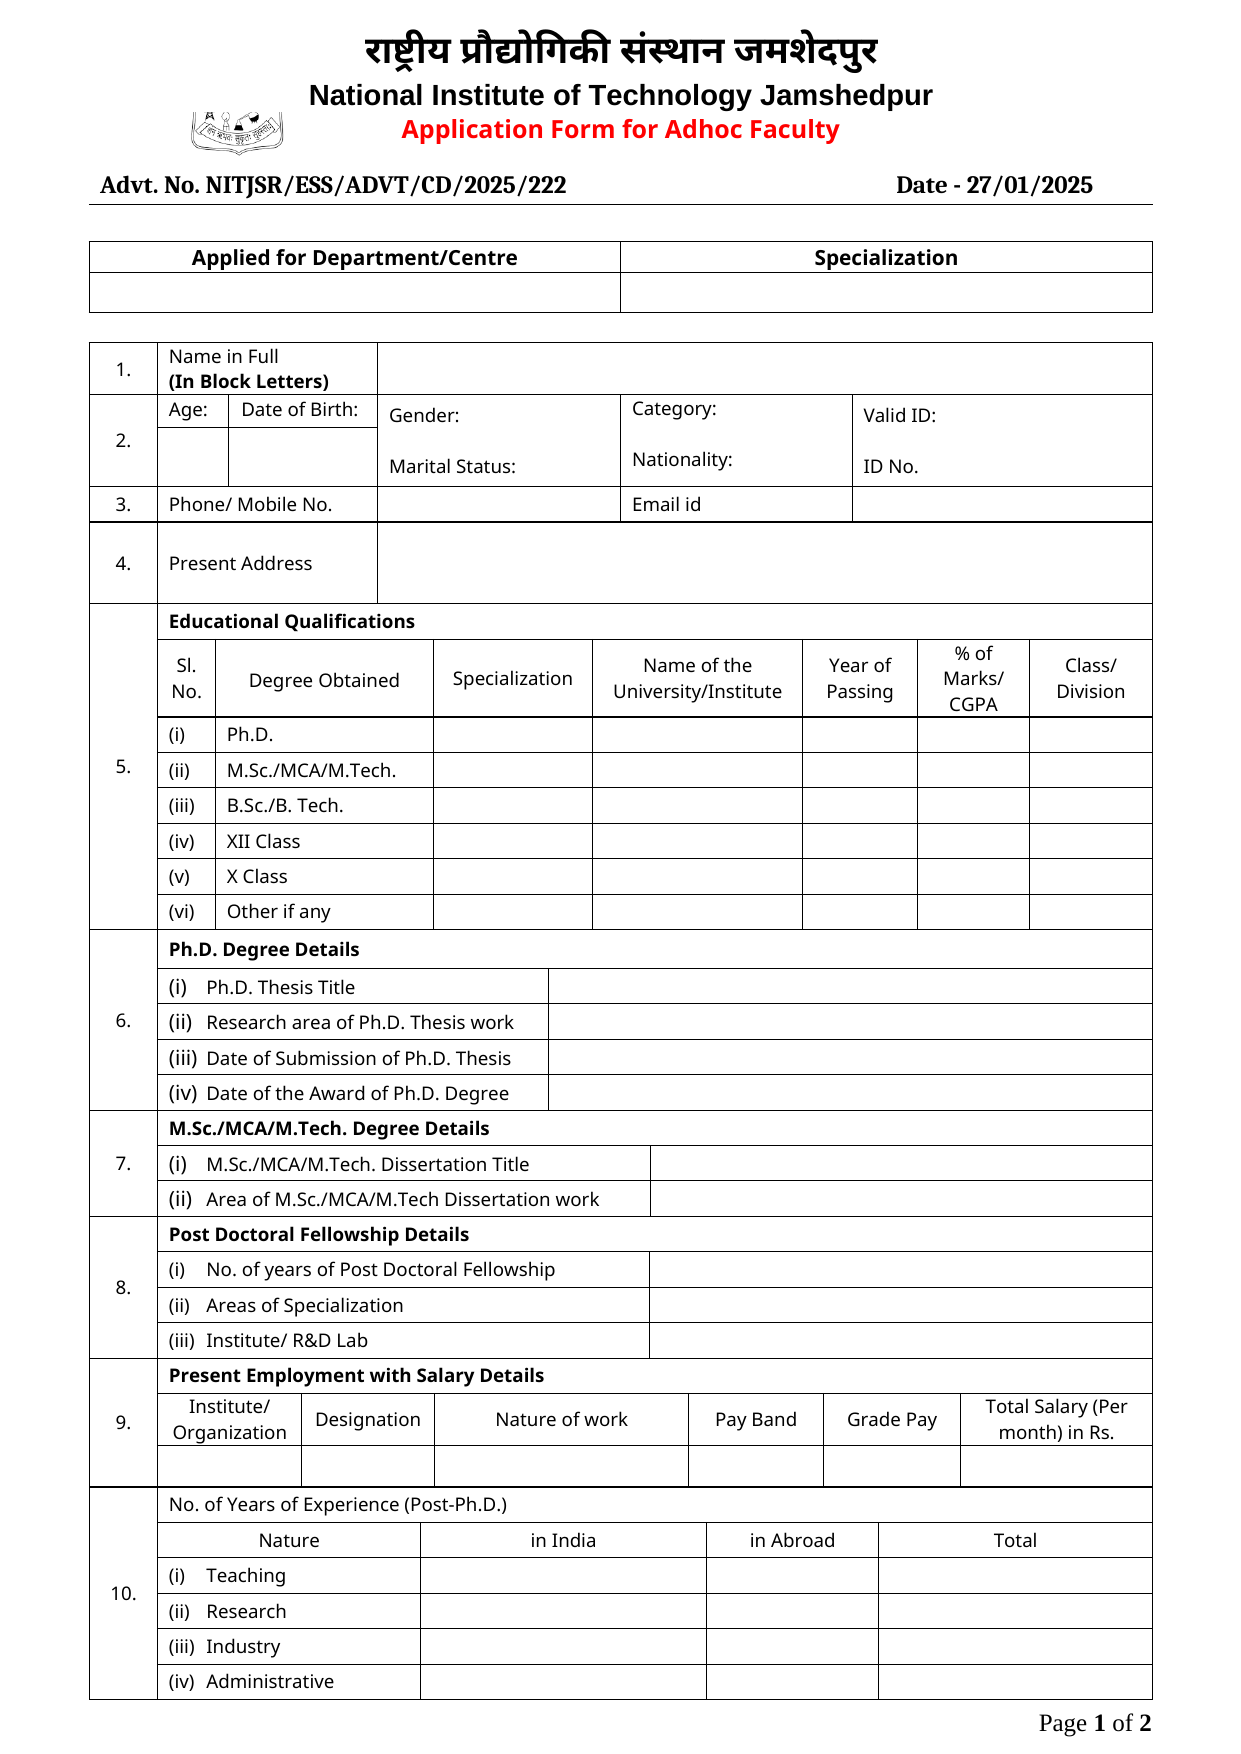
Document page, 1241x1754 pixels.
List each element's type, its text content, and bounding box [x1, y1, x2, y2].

table_cell Teaching [158, 1558, 420, 1593]
table_cell [549, 969, 1152, 1003]
table_cell [803, 859, 917, 893]
table_cell Research [158, 1594, 420, 1628]
table_cell Nature [158, 1523, 420, 1557]
table_cell [803, 753, 917, 787]
table_cell M.Sc./MCA/M.Tech. Dissertation Title [158, 1146, 650, 1180]
table_cell [824, 1446, 960, 1486]
table_cell Designation [302, 1394, 434, 1445]
table_cell (i) [158, 718, 215, 752]
table_cell 8. [90, 1217, 157, 1357]
table_cell Area of M.Sc./MCA/M.Tech Dissertation work [158, 1181, 650, 1216]
table_cell Administrative [158, 1665, 420, 1699]
table_cell Institute/ R&D Lab [158, 1323, 649, 1357]
table_cell Total Salary (Per month) in Rs. [961, 1394, 1152, 1445]
table_cell [1030, 824, 1152, 858]
table_cell [593, 718, 802, 752]
table_cell [549, 1040, 1152, 1074]
table_cell [707, 1665, 878, 1699]
table_cell Institute/ Organization [158, 1394, 301, 1445]
table_cell Ph.D. Thesis Title [158, 969, 548, 1003]
table_cell Name of the University/Institute [593, 640, 802, 716]
table_cell [961, 1446, 1152, 1486]
table_cell Gender: Marital Status: [378, 395, 620, 486]
table_cell Valid ID: ID No. [853, 395, 1152, 486]
table_cell [1030, 718, 1152, 752]
table_cell Post Doctoral Fellowship Details [158, 1217, 1152, 1251]
table_cell [621, 273, 1152, 312]
table_cell (vi) [158, 895, 215, 929]
table_cell No. of Years of Experience (Post-Ph.D.) [158, 1488, 1152, 1522]
table_cell [421, 1594, 706, 1628]
table_cell Email id [621, 487, 852, 521]
table_cell [593, 859, 802, 893]
table_header Name in Full (In Block Letters) [158, 343, 377, 394]
table_cell [1030, 859, 1152, 893]
table_header 1. [90, 343, 157, 394]
table_cell in Abroad [707, 1523, 878, 1557]
table_cell [803, 824, 917, 858]
table_cell Specialization [434, 640, 592, 716]
table_cell Present Employment with Salary Details [158, 1359, 1152, 1393]
table_cell Phone/ Mobile No. [158, 487, 377, 521]
table_cell [689, 1446, 823, 1486]
table_cell [434, 824, 592, 858]
table_cell [918, 859, 1029, 893]
table_cell [593, 753, 802, 787]
table_cell Sl. No. [158, 640, 215, 716]
table_cell Nature of work [435, 1394, 688, 1445]
table_cell 4. [90, 523, 157, 603]
table_cell [434, 718, 592, 752]
table_cell [549, 1075, 1152, 1109]
table_cell 10. [90, 1488, 157, 1699]
table_cell Grade Pay [824, 1394, 960, 1445]
table_cell [1030, 895, 1152, 929]
table_cell [650, 1252, 1152, 1287]
table_cell [593, 895, 802, 929]
table_cell Present Address [158, 523, 377, 603]
table_cell Date of the Award of Ph.D. Degree [158, 1075, 548, 1109]
table_cell [229, 428, 377, 486]
table_cell [879, 1665, 1152, 1699]
table_cell [803, 718, 917, 752]
table_cell [879, 1594, 1152, 1628]
table_cell [918, 895, 1029, 929]
table_cell Category: Nationality: [621, 395, 852, 486]
table_cell 2. [90, 395, 157, 486]
table_cell 6. [90, 930, 157, 1109]
table_cell [803, 895, 917, 929]
table_cell [707, 1558, 878, 1593]
table_cell (v) [158, 859, 215, 893]
table_cell [803, 788, 917, 823]
table_cell [90, 273, 620, 312]
table_cell Age: [158, 395, 228, 427]
table_cell Other if any [216, 895, 433, 929]
table_cell Research area of Ph.D. Thesis work [158, 1004, 548, 1039]
table_cell [918, 718, 1029, 752]
table_cell Industry [158, 1629, 420, 1663]
table_cell 3. [90, 487, 157, 521]
table_header Applied for Department/Centre [90, 242, 620, 272]
table_cell [853, 487, 1152, 521]
table_cell % of Marks/ CGPA [918, 640, 1029, 716]
picture [187, 112, 288, 157]
table_cell Class/ Division [1030, 640, 1152, 716]
table_cell [879, 1629, 1152, 1663]
table_cell (iii) [158, 788, 215, 823]
table_cell [302, 1446, 434, 1486]
table_cell 9. [90, 1359, 157, 1486]
table_cell B.Sc./B. Tech. [216, 788, 433, 823]
table_cell [434, 788, 592, 823]
table_cell [707, 1629, 878, 1663]
table_cell [593, 788, 802, 823]
table_cell [651, 1146, 1152, 1180]
table_cell No. of years of Post Doctoral Fellowship [158, 1252, 649, 1287]
table_cell [650, 1288, 1152, 1322]
table_cell Date of Submission of Ph.D. Thesis [158, 1040, 548, 1074]
table_cell Total [879, 1523, 1152, 1557]
table_cell M.Sc./MCA/M.Tech. Degree Details [158, 1111, 1152, 1145]
table_cell [918, 753, 1029, 787]
table_cell [707, 1594, 878, 1628]
table_cell Educational Qualifications [158, 604, 1152, 639]
table_cell [158, 428, 228, 486]
table_cell Pay Band [689, 1394, 823, 1445]
table_cell [434, 753, 592, 787]
table_cell [378, 487, 620, 521]
table_cell Year of Passing [803, 640, 917, 716]
table_header Specialization [621, 242, 1152, 272]
table_cell (iv) [158, 824, 215, 858]
table_cell [549, 1004, 1152, 1039]
table_cell [1030, 788, 1152, 823]
table_cell Date of Birth: [229, 395, 377, 427]
table_cell [593, 824, 802, 858]
table_cell [918, 824, 1029, 858]
table_cell 7. [90, 1111, 157, 1216]
table_cell Ph.D. Degree Details [158, 930, 1152, 968]
table_cell X Class [216, 859, 433, 893]
table_cell XII Class [216, 824, 433, 858]
table_cell in India [421, 1523, 706, 1557]
table_cell [918, 788, 1029, 823]
table_cell Degree Obtained [216, 640, 433, 716]
table_cell [434, 859, 592, 893]
table_cell Ph.D. [216, 718, 433, 752]
table_cell Areas of Specialization [158, 1288, 649, 1322]
table_cell [421, 1629, 706, 1663]
table_cell [158, 1446, 301, 1486]
table_cell 5. [90, 604, 157, 929]
table_cell [650, 1323, 1152, 1357]
table_cell [435, 1446, 688, 1486]
table_cell [651, 1181, 1152, 1216]
table_cell [434, 895, 592, 929]
table_cell [1030, 753, 1152, 787]
table_header [378, 343, 1152, 394]
table_cell [879, 1558, 1152, 1593]
table_cell [421, 1558, 706, 1593]
table_cell M.Sc./MCA/M.Tech. [216, 753, 433, 787]
table_cell (ii) [158, 753, 215, 787]
table_cell [378, 523, 1152, 603]
table_cell [421, 1665, 706, 1699]
